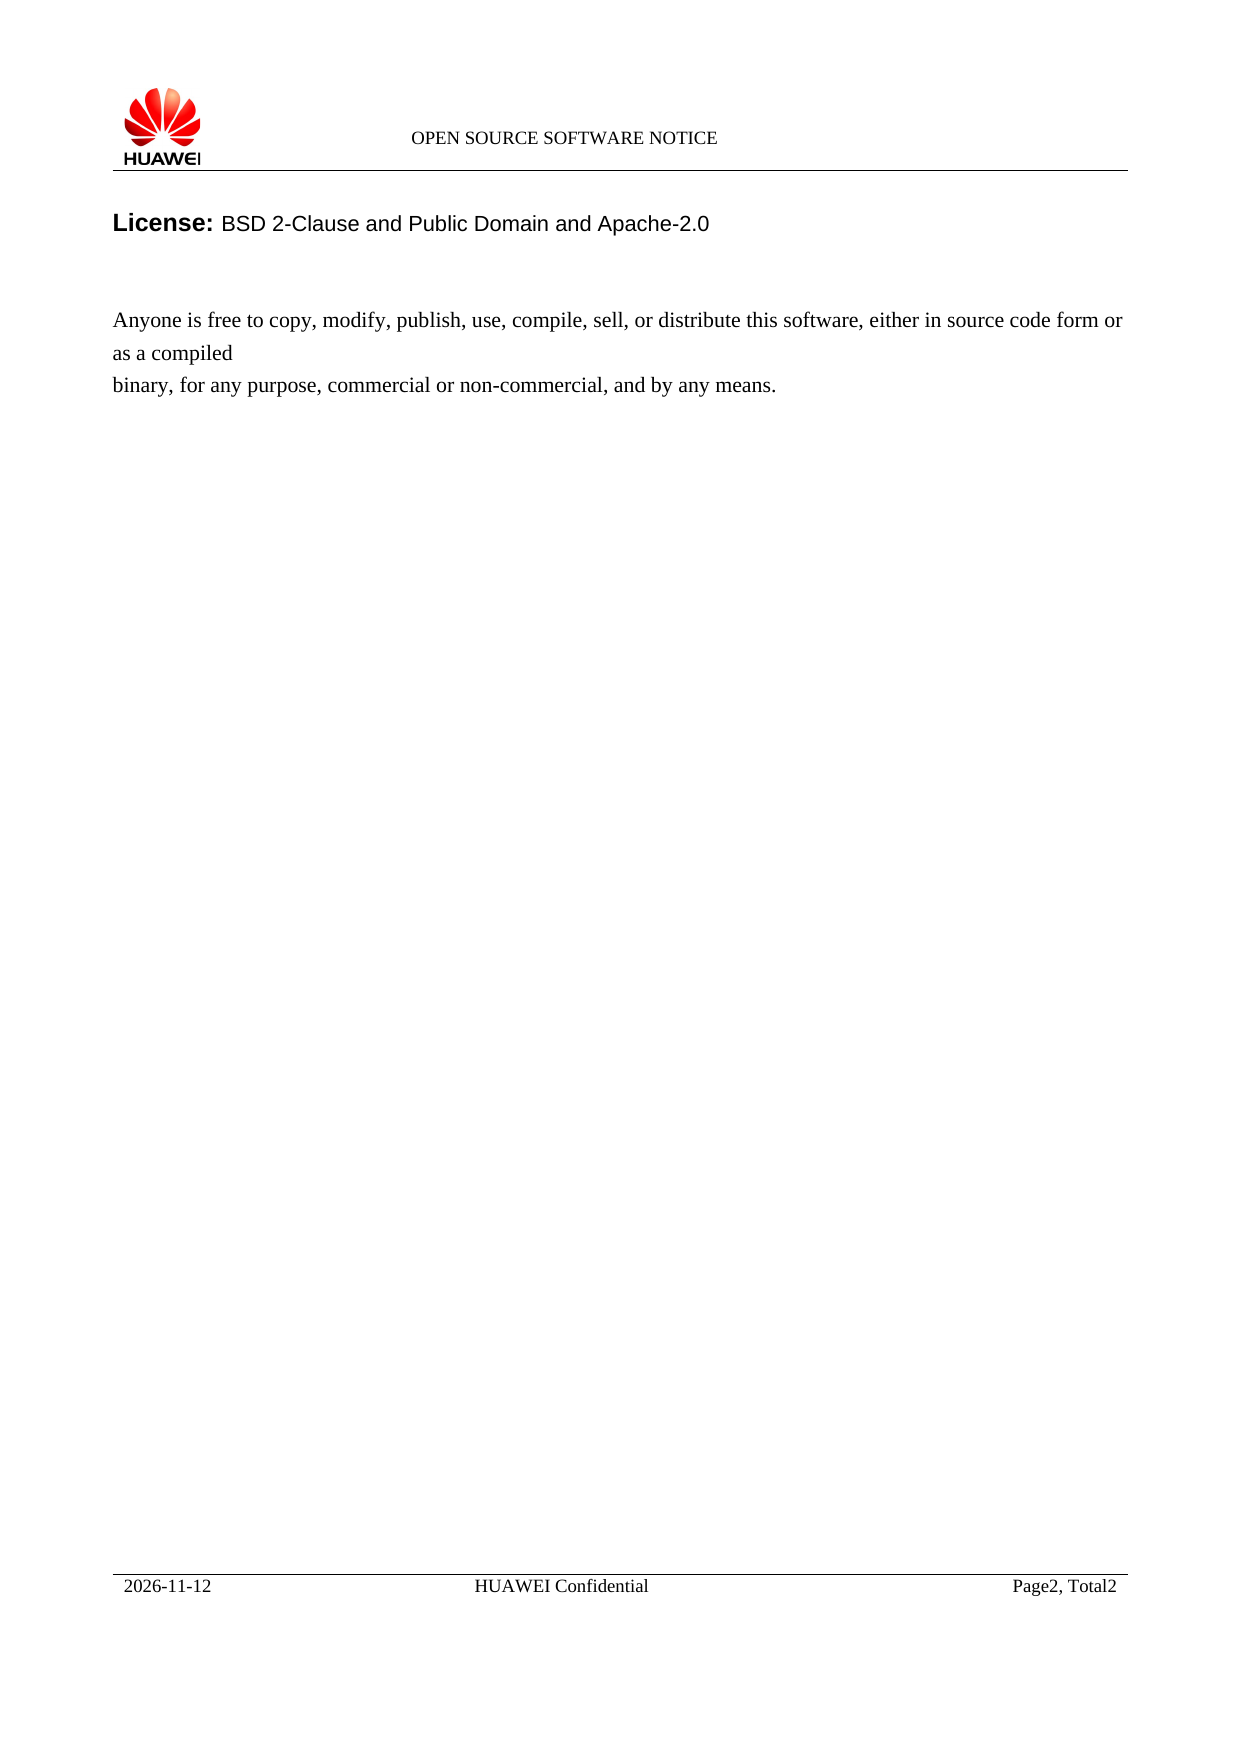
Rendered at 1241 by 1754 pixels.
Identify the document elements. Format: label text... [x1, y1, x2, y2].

text License: BSD 2-Clause and Public Domain and Apache-2.0 [112, 206, 1128, 239]
text Anyone is free to copy, modify, publish, use, compile, sell, or distribute this software, either in source code form or as a compiled binary, for any purpose, commercial or non-commercial, and by any means. [112, 239, 1128, 466]
picture [124, 88, 201, 165]
